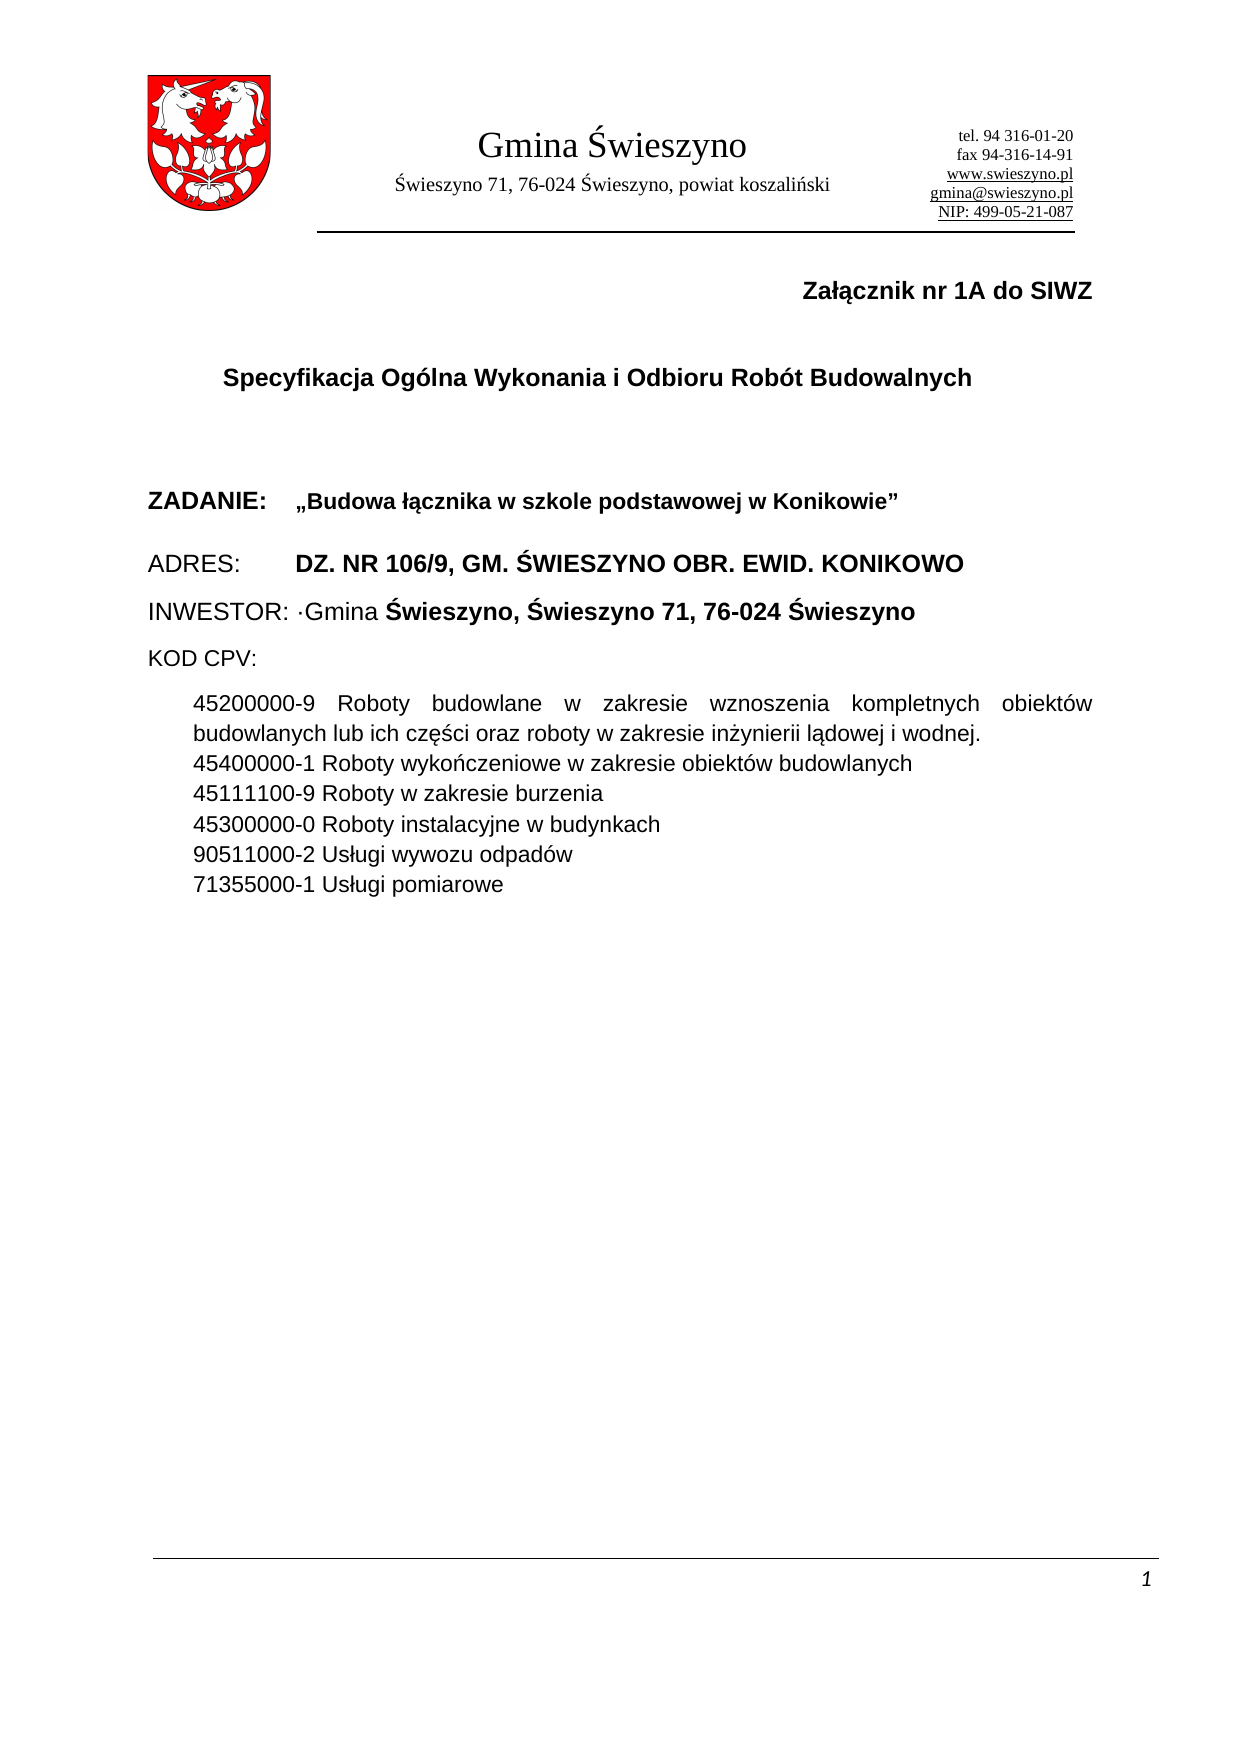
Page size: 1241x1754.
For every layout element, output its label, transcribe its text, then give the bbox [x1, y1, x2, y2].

text ZADANIE: „Budowa łącznika w szkole podstawowej w Konikowie” [148, 486, 1093, 515]
text ADRES: DZ. NR 106/9, GM. ŚWIESZYNO OBR. EWID. KONIKOWO [148, 549, 1093, 578]
text Załącznik nr 1A do SIWZ [223, 276, 1093, 305]
text KOD CPV: [148, 644, 1093, 671]
list 71355000-1 Usługi pomiarowe [193, 871, 1093, 897]
text Specyfikacja Ogólna Wykonania i Odbioru Robót Budowalnych [223, 363, 1093, 391]
text INWESTOR: ·Gmina Świeszyno, Świeszyno 71, 76-024 Świeszyno [148, 597, 1093, 626]
list 45111100-9 Roboty w zakresie burzenia [193, 780, 1093, 807]
list 45300000-0 Roboty instalacyjne w budynkach [193, 811, 1093, 837]
list 90511000-2 Usługi wywozu odpadów [193, 841, 1093, 867]
list 45200000-9 Roboty budowlane w zakresie wznoszenia kompletnych obiektów budowlanych lub ich części oraz roboty w zakresie inżynierii lądowej i wodnej. [193, 690, 1093, 746]
list 45400000-1 Roboty wykończeniowe w zakresie obiektów budowlanych [193, 750, 1093, 776]
